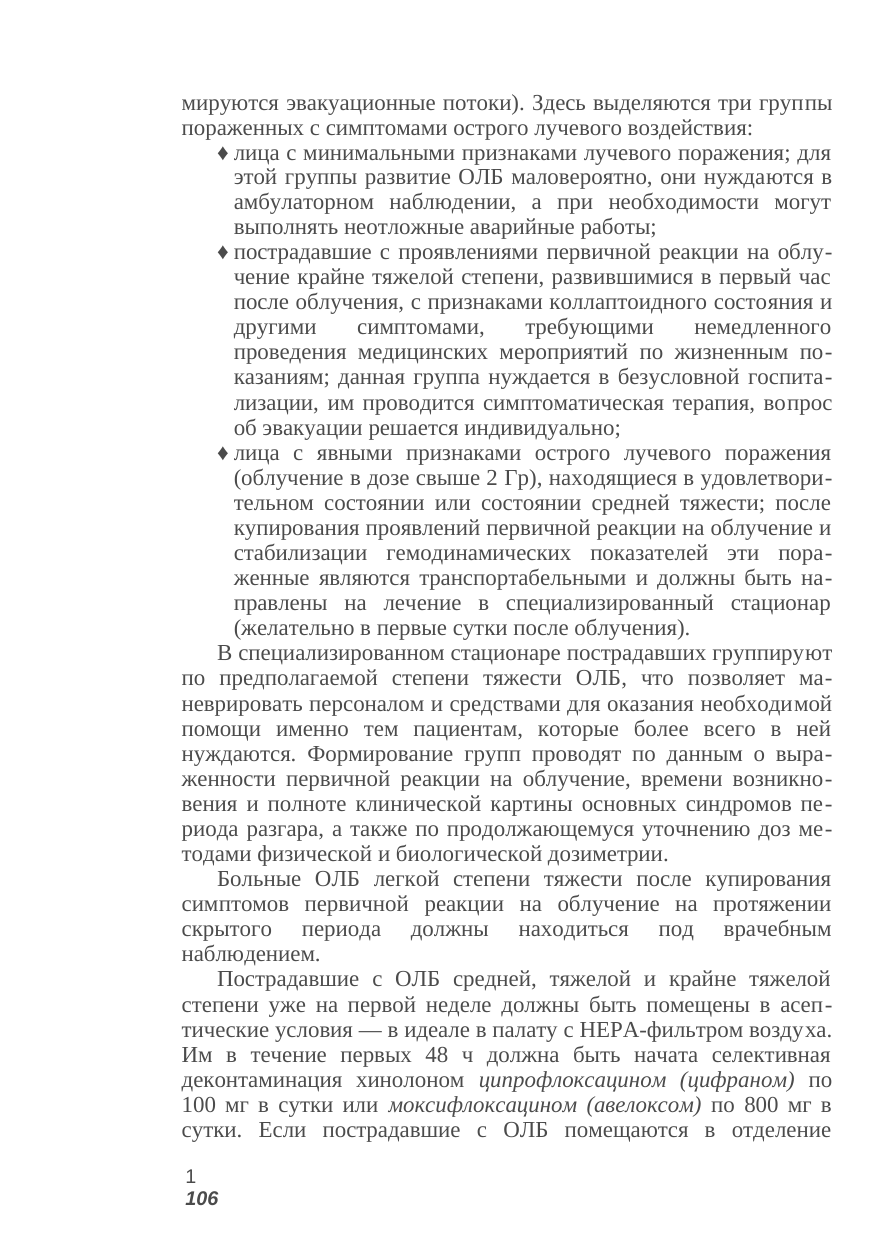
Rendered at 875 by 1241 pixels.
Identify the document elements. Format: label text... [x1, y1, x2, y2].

list пострадавшие с проявлениями первичной реакции на облучение крайне тяжелой степени, развившимися в первый час после облучения, с признаками коллаптоидного состояния и другими симптомами, требующими немедленного проведения медицинских мероприятий по жизненным показаниям; данная группа нуждается в безусловной госпитализации, им проводится симптоматическая терапия, вопрос об эвакуации решается индивидуально; [217, 239, 832, 440]
list лица с явными признаками острого лучевого поражения (облучение в дозе свыше 2 Гр), находящиеся в удовлетворительном состоянии или состоянии средней тяжести; после купирования проявлений первичной реакции на облучение и стабилизации гемодинамических показателей эти пораженные являются транспортабельными и должны быть направлены на лечение в специализированный стационар (желательно в первые сутки после облучения). [217, 440, 832, 641]
text Больные ОЛБ легкой степени тяжести после купирования симптомов первичной реакции на облучение на протяжении скрытого периода должны находиться под врачебным наблюдением. [181, 867, 832, 967]
text В специализированном стационаре пострадавших группируют по предполагаемой степени тяжести ОЛБ, что позволяет маневрировать персоналом и средствами для оказания необходимой помощи именно тем пациентам, которые более всего в ней нуждаются. Формирование групп проводят по данным о выраженности первичной реакции на облучение, времени возникновения и полноте клинической картины основных синдромов периода разгара, а также по продолжающемуся уточнению доз методами физической и биологической дозиметрии. [181, 641, 832, 867]
text мируются эвакуационные потоки). Здесь выделяются три группы пораженных с симптомами острого лучевого воздействия: [181, 90, 832, 140]
list лица с минимальными признаками лучевого поражения; для этой группы развитие ОЛБ маловероятно, они нуждаются в амбулаторном наблюдении, а при необходимости могут выполнять неотложные аварийные работы; [217, 140, 832, 239]
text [181, 967, 832, 1142]
